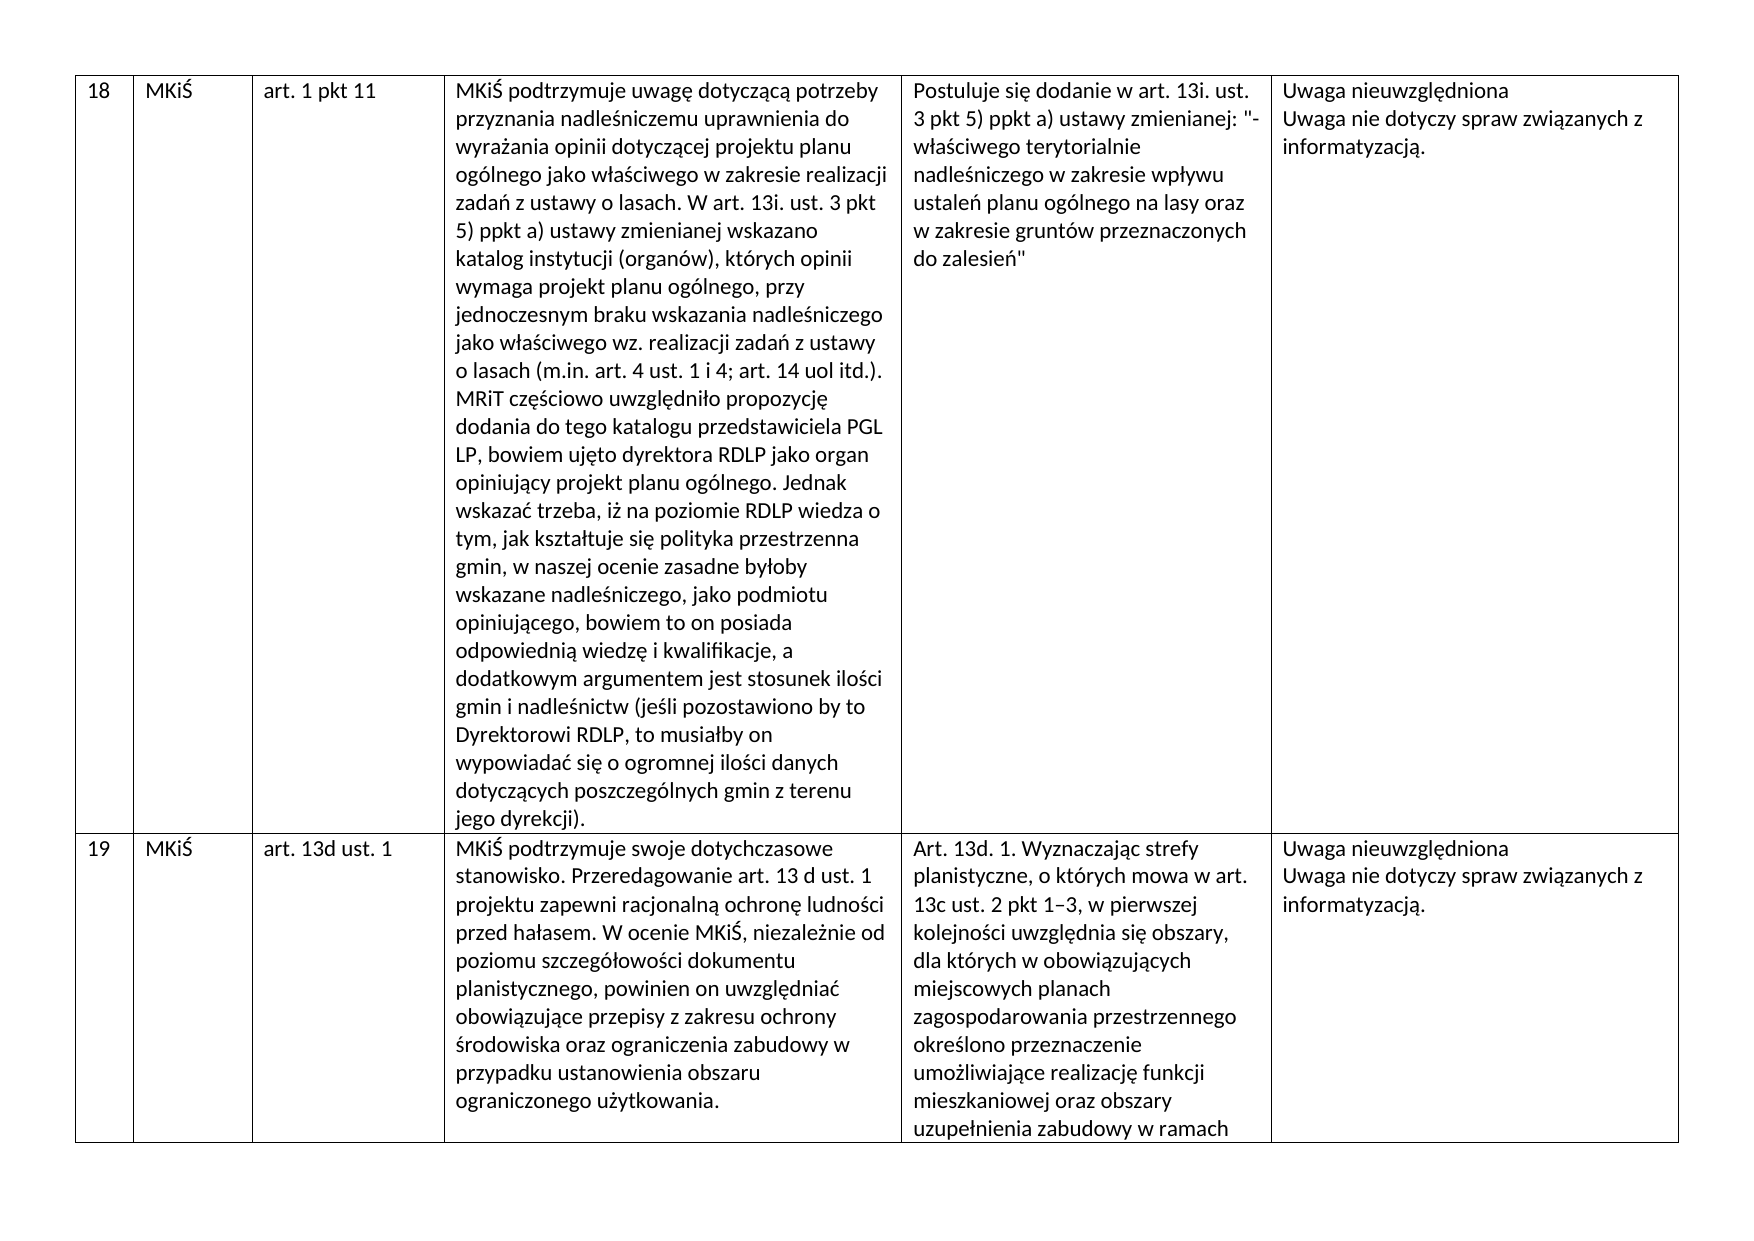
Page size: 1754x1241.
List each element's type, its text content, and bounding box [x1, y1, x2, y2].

table_cell art. 13d ust. 1 [253, 834, 444, 1142]
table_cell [445, 834, 901, 1142]
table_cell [902, 834, 1271, 1142]
table_cell 19 [76, 834, 133, 1142]
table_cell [1272, 76, 1678, 833]
table_cell art. 1 pkt 11 [253, 76, 444, 833]
table_cell MKiŚ [134, 76, 252, 833]
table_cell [1272, 834, 1678, 1142]
table_cell Postuluje się dodanie w art. 13i. ust. 3 pkt 5) ppkt a) ustawy zmienianej: "- właściwego terytorialnie nadleśniczego w zakresie wpływu ustaleń planu ogólnego na lasy oraz w zakresie gruntów przeznaczonych do zalesień" [902, 76, 1271, 833]
table_cell 18 [76, 76, 133, 833]
table_cell MKiŚ podtrzymuje uwagę dotyczącą potrzeby przyznania nadleśniczemu uprawnienia do wyrażania opinii dotyczącej projektu planu ogólnego jako właściwego w zakresie realizacji zadań z ustawy o lasach. W art. 13i. ust. 3 pkt 5) ppkt a) ustawy zmienianej wskazano katalog instytucji (organów), których opinii wymaga projekt planu ogólnego, przy jednoczesnym braku wskazania nadleśniczego jako właściwego wz. realizacji zadań z ustawy o lasach (m.in. art. 4 ust. 1 i 4; art. 14 uol itd.). MRiT częściowo uwzględniło propozycję dodania do tego katalogu przedstawiciela PGL LP, bowiem ujęto dyrektora RDLP jako organ opiniujący projekt planu ogólnego. Jednak wskazać trzeba, iż na poziomie RDLP wiedza o tym, jak kształtuje się polityka przestrzenna gmin, w naszej ocenie zasadne byłoby wskazane nadleśniczego, jako podmiotu opiniującego, bowiem to on posiada odpowiednią wiedzę i kwalifikacje, a dodatkowym argumentem jest stosunek ilości gmin i nadleśnictw (jeśli pozostawiono by to Dyrektorowi RDLP, to musiałby on wypowiadać się o ogromnej ilości danych dotyczących poszczególnych gmin z terenu jego dyrekcji). [445, 76, 901, 833]
table_cell MKiŚ [134, 834, 252, 1142]
